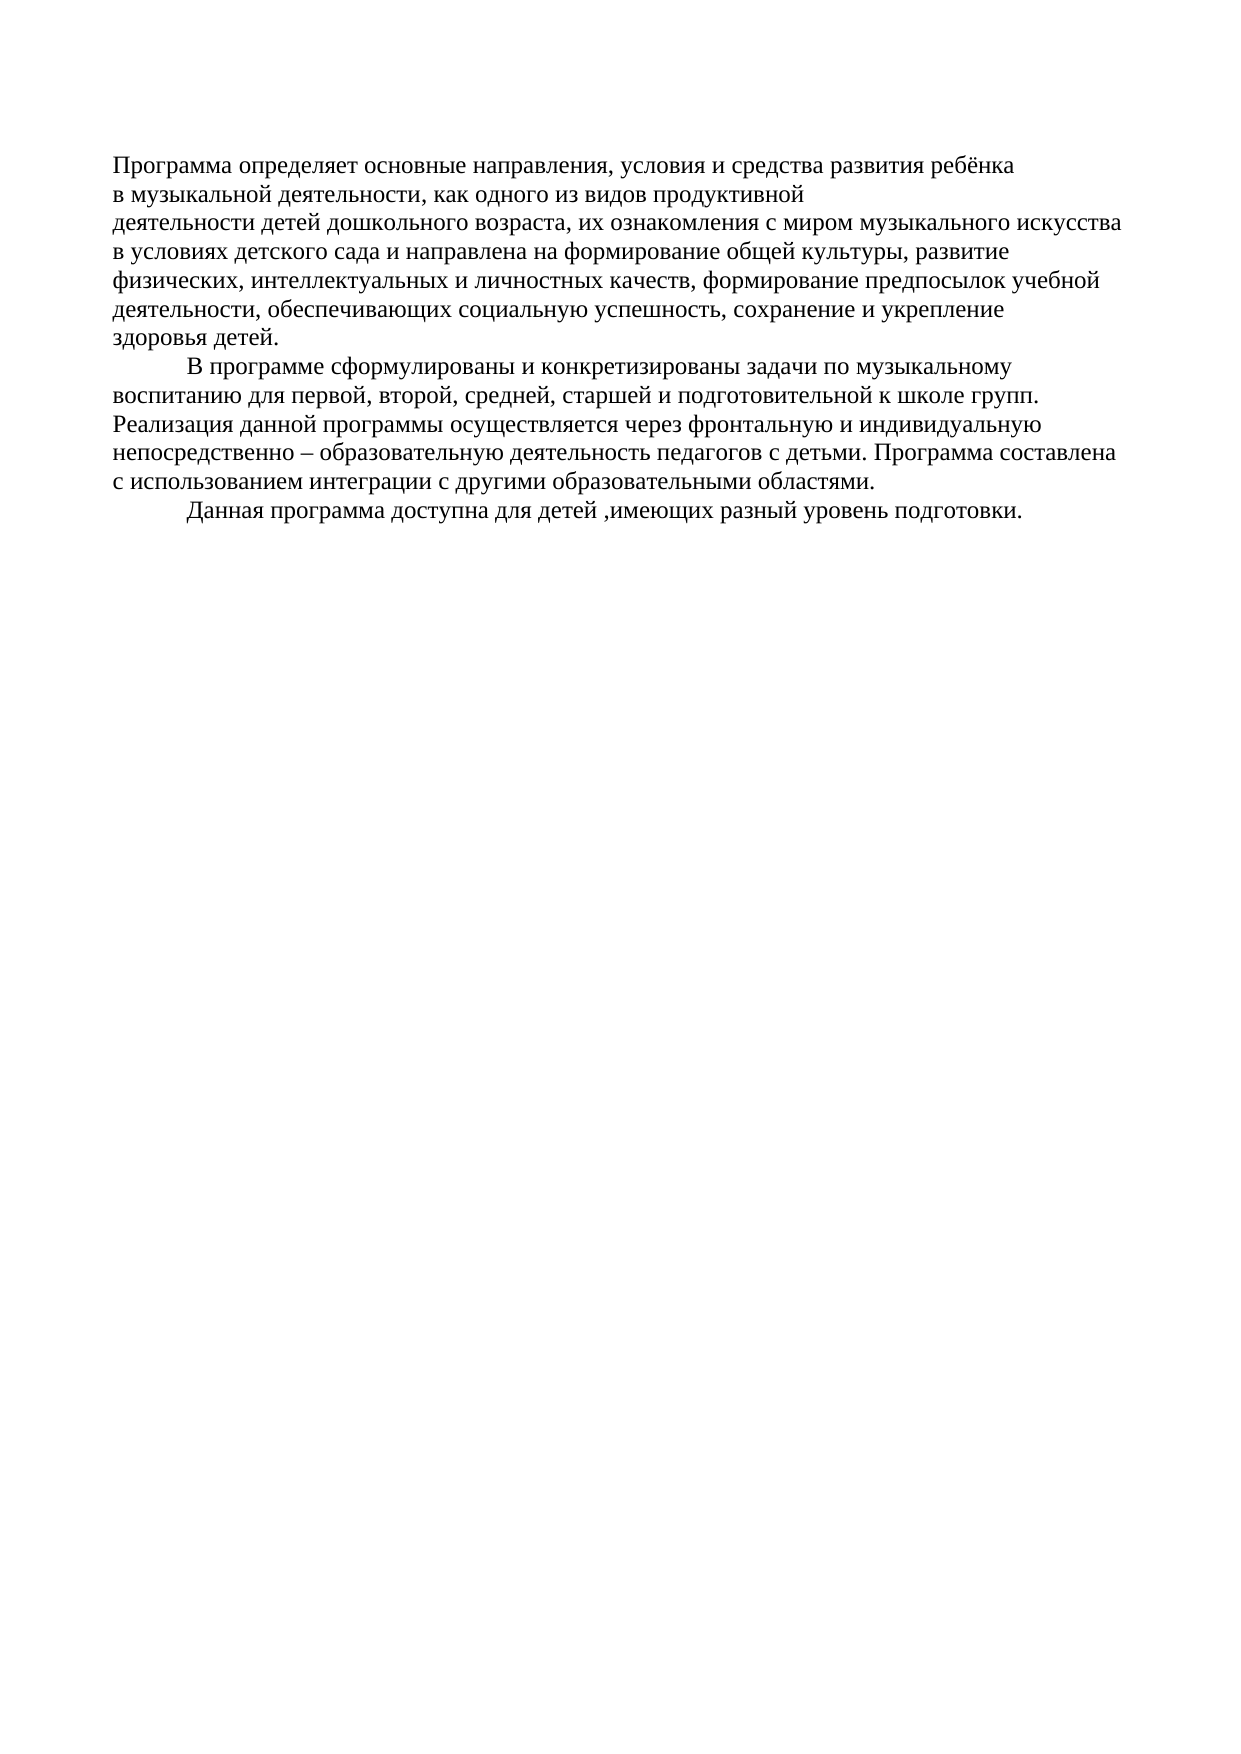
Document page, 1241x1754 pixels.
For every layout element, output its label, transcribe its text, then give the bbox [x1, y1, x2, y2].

text Программа определяет основные направления, условия и средства развития ребёнка в музыкальной деятельности, как одного из видов продуктивной деятельности детей дошкольного возраста, их ознакомления с миром музыкального искусства в условиях детского сада и направлена на формирование общей культуры, развитие физических, интеллектуальных и личностных качеств, формирование предпосылок учебной деятельности, обеспечивающих социальную успешность, сохранение и укрепление здоровья детей. [112, 150, 1128, 351]
text Данная программа доступна для детей ,имеющих разный уровень подготовки. [112, 495, 1128, 524]
text В программе сформулированы и конкретизированы задачи по музыкальному воспитанию для первой, второй, средней, старшей и подготовительной к школе групп. Реализация данной программы осуществляется через фронтальную и индивидуальную непосредственно – образовательную деятельность педагогов с детьми. Программа составлена с использованием интеграции с другими образовательными областями. [112, 351, 1128, 495]
